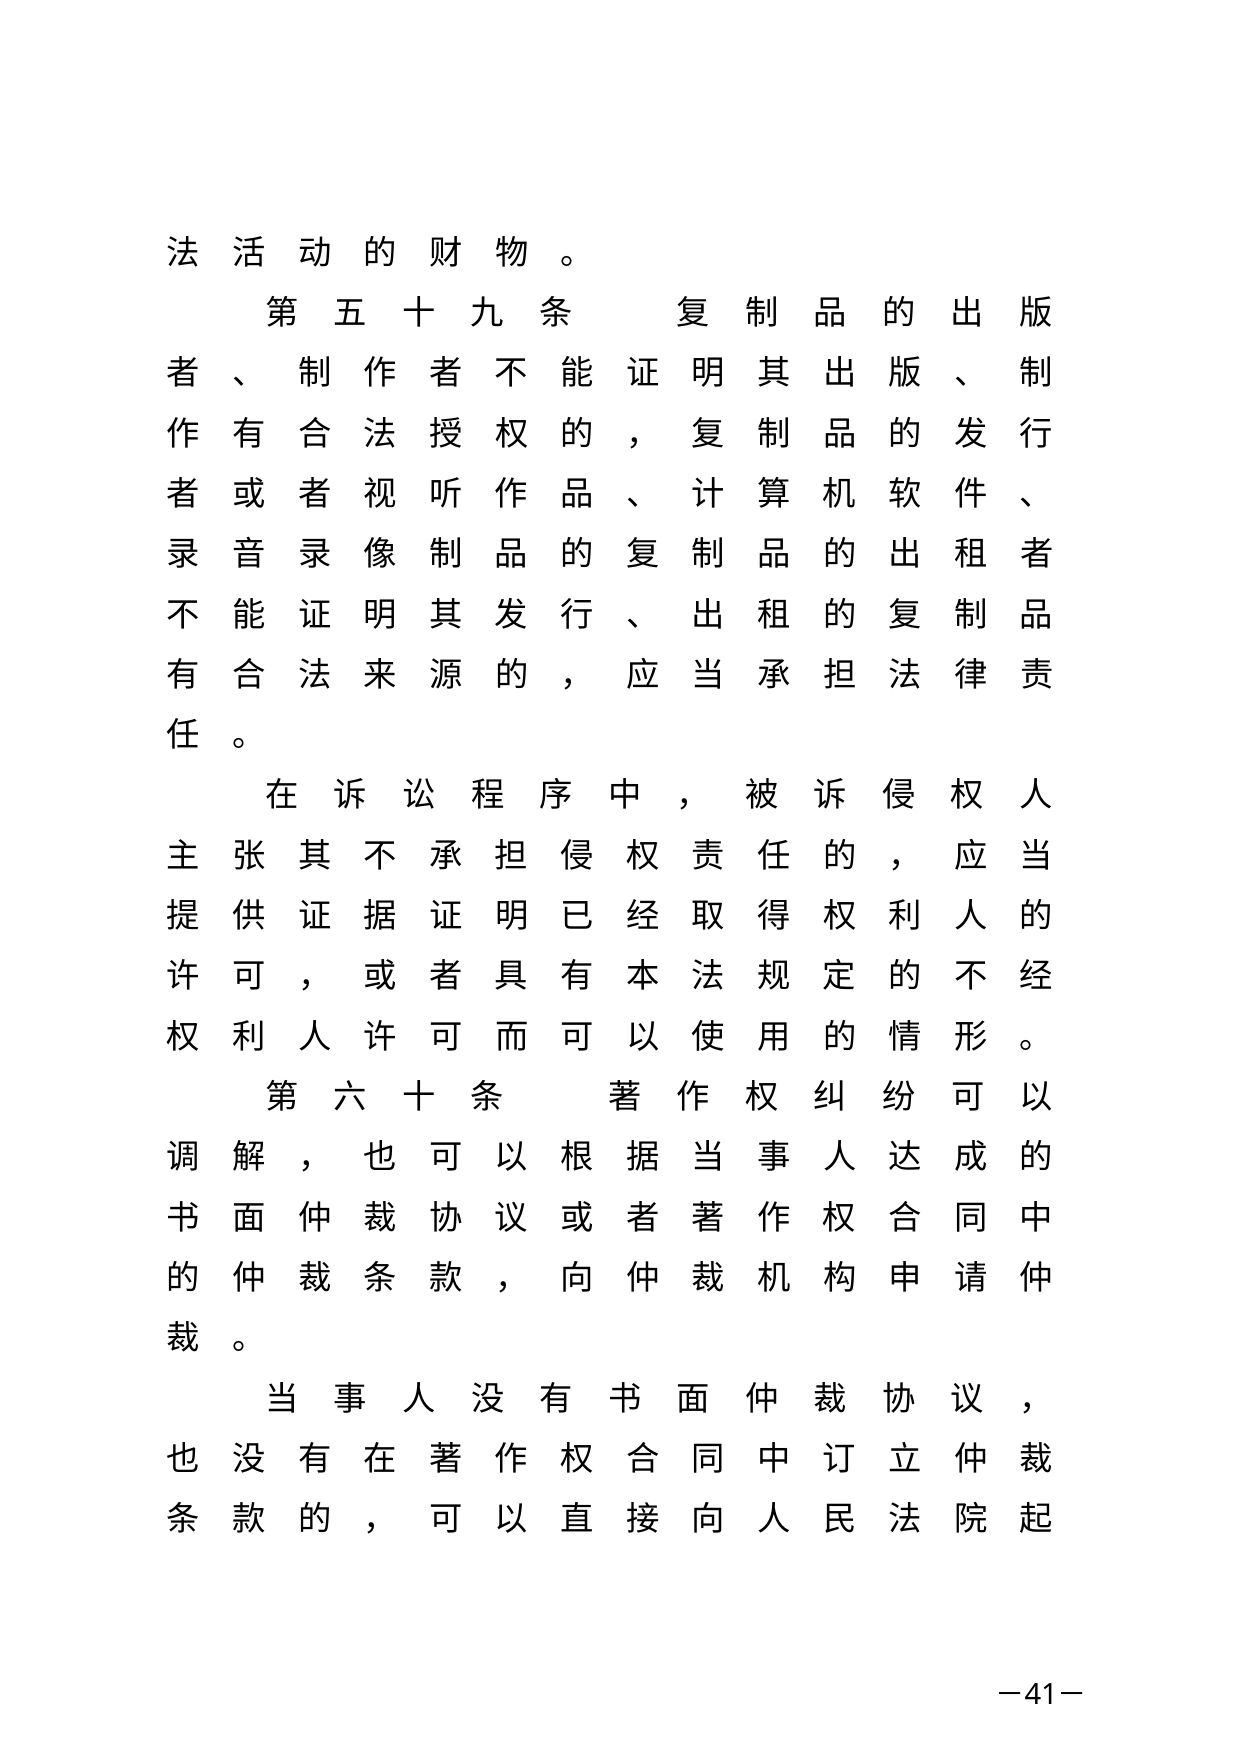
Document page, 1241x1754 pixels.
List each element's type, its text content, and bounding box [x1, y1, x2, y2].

text 第五十九条 复制品的出版者、制作者不能证明其出版、制作有合法授权的，复制品的发行者或者视听作品、计算机软件、录音录像制品的复制品的出租者不能证明其发行、出租的复制品有合法来源的，应当承担法律责任。 [167, 280, 1085, 762]
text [167, 1365, 1085, 1546]
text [167, 219, 1085, 280]
text 第六十条 著作权纠纷可以调解，也可以根据当事人达成的书面仲裁协议或者著作权合同中的仲裁条款，向仲裁机构申请仲裁。 [167, 1064, 1085, 1365]
text 在诉讼程序中，被诉侵权人主张其不承担侵权责任的，应当提供证据证明已经取得权利人的许可，或者具有本法规定的不经权利人许可而可以使用的情形。 [167, 762, 1085, 1064]
